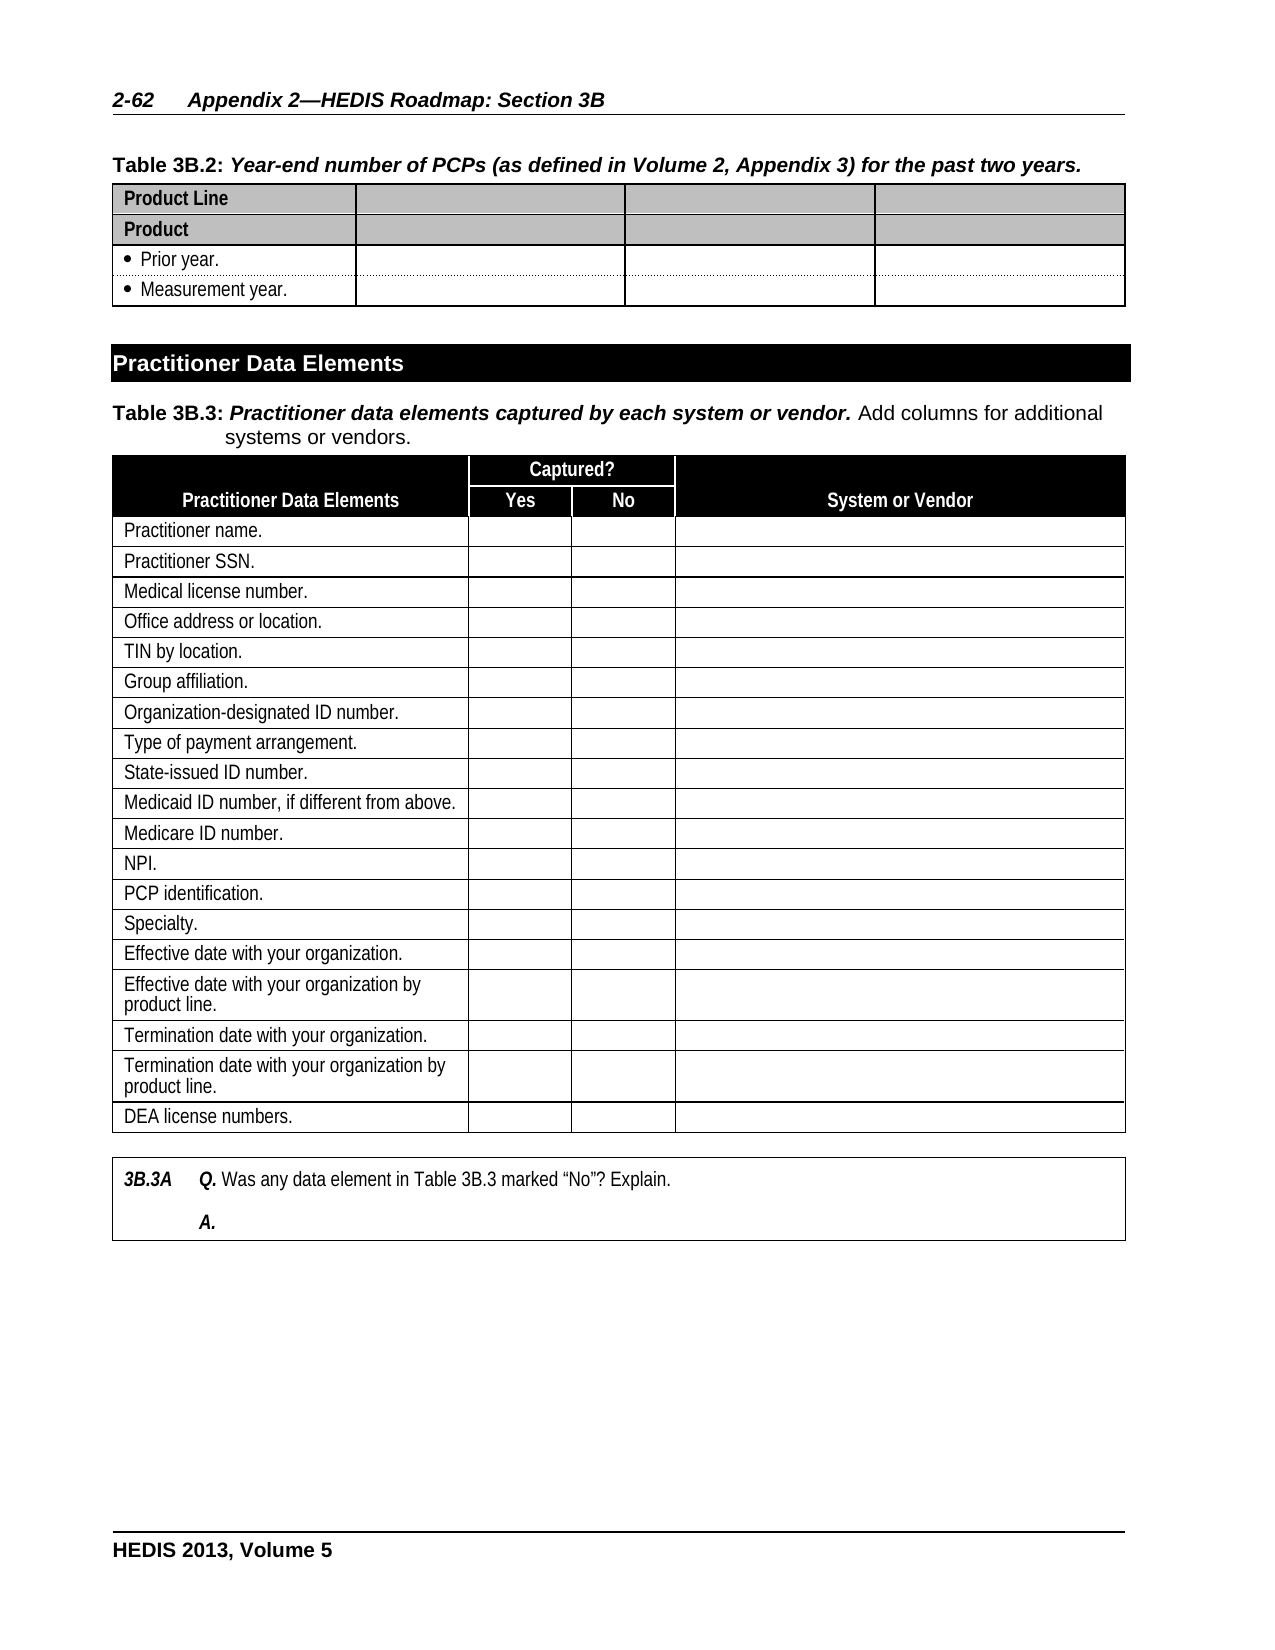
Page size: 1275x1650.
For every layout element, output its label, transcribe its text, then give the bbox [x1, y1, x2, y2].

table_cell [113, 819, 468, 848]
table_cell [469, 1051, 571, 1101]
subtitle Table 3B.3: Practitioner data elements captured by each system or vendor. Add columns for additional systems or vendors. [112, 401, 1125, 449]
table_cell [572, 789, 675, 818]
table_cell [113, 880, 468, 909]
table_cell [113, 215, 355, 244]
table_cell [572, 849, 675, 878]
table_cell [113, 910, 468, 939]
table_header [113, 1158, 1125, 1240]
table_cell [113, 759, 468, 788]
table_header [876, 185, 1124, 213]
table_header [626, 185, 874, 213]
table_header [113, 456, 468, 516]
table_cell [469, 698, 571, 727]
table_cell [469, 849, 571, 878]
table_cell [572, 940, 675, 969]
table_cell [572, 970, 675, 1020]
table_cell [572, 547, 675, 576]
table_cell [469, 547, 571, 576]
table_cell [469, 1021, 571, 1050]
text Practitioner Data Elements [113, 346, 1129, 380]
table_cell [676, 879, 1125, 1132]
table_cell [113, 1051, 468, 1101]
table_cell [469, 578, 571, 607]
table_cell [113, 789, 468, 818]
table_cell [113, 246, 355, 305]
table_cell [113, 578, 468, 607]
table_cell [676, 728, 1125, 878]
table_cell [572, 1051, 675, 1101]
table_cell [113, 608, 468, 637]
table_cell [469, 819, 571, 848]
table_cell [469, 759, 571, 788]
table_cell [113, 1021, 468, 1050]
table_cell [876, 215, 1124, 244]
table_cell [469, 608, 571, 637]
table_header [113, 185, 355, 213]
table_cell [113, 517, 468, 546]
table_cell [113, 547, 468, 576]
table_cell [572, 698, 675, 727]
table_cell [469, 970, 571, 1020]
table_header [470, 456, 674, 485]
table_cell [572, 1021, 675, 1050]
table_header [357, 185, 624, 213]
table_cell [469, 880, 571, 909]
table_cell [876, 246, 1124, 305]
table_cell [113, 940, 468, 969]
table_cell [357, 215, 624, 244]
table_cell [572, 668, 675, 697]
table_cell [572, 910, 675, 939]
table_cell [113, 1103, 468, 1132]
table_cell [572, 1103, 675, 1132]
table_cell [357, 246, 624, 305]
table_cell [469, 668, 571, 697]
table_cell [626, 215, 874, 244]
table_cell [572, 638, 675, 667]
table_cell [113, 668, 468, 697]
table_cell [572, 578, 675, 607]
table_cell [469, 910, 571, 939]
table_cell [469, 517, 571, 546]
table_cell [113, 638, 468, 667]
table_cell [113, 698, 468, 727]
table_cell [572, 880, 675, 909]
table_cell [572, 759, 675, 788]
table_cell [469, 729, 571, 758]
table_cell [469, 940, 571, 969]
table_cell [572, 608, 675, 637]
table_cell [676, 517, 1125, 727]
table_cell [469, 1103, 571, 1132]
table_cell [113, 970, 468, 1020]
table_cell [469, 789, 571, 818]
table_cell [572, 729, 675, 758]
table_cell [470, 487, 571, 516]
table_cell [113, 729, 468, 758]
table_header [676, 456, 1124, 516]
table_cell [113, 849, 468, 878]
subtitle Table 3B.2: Year-end number of PCPs (as defined in Volume 2, Appendix 3) for the past two years. [112, 153, 1125, 177]
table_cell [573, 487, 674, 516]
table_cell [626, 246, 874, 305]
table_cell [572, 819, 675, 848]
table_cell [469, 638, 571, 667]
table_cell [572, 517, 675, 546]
